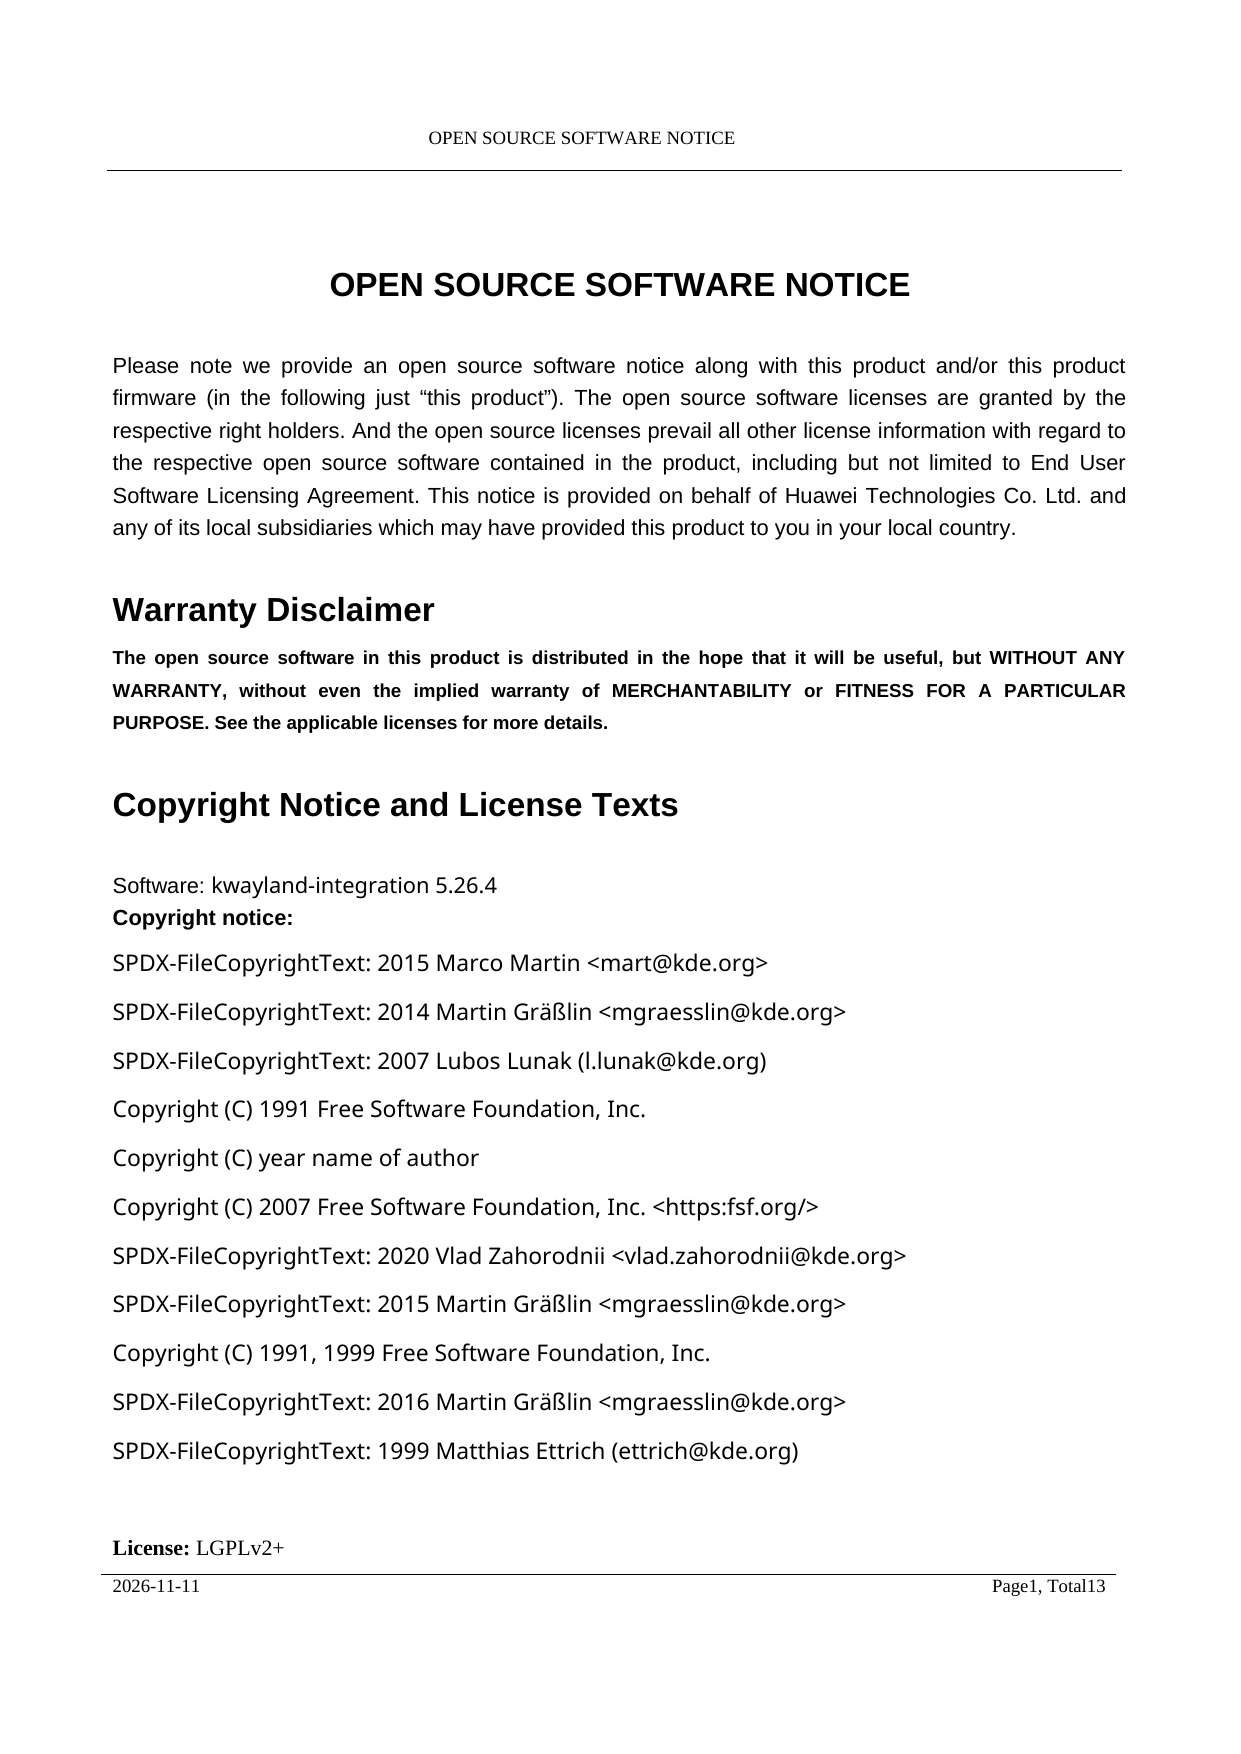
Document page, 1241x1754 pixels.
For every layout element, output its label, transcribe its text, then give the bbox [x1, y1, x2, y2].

text Copyright notice: [112, 901, 1128, 934]
text License: LGPLv2+ [112, 1532, 1128, 1564]
text Warranty Disclaimer [112, 576, 1128, 641]
text SPDX-FileCopyrightText: 2015 Marco Martin <mart@kde.org> SPDX-FileCopyrightText: 2014 Martin Gräßlin <mgraesslin@kde.org> SPDX-FileCopyrightText: 2007 Lubos Lunak (l.lunak@kde.org) Copyright (C) 1991 Free Software Foundation, Inc. Copyright (C) year name of author Copyright (C) 2007 Free Software Foundation, Inc. <https:fsf.org/> SPDX-FileCopyrightText: 2020 Vlad Zahorodnii <vlad.zahorodnii@kde.org> SPDX-FileCopyrightText: 2015 Martin Gräßlin <mgraesslin@kde.org> Copyright (C) 1991, 1999 Free Software Foundation, Inc. SPDX-FileCopyrightText: 2016 Martin Gräßlin <mgraesslin@kde.org> SPDX-FileCopyrightText: 1999 Matthias Ettrich (ettrich@kde.org) [112, 947, 1128, 1515]
text Please note we provide an open source software notice along with this product and/or this product firmware (in the following just “this product”). The open source software licenses are granted by the respective right holders. And the open source licenses prevail all other license information with regard to the respective open source software contained in the product, including but not limited to End User Software Licensing Agreement. This notice is provided on behalf of Huawei Technologies Co. Ltd. and any of its local subsidiaries which may have provided this product to you in your local country. [112, 349, 1128, 544]
text The open source software in this product is distributed in the hope that it will be useful, but WITHOUT ANY WARRANTY, without even the implied warranty of MERCHANTABILITY or FITNESS FOR A PARTICULAR PURPOSE. See the applicable licenses for more details. [112, 641, 1128, 739]
text Copyright Notice and License Texts [112, 771, 1128, 836]
text Software: kwayland-integration 5.26.4 [112, 869, 1128, 901]
text OPEN SOURCE SOFTWARE NOTICE [112, 251, 1128, 316]
